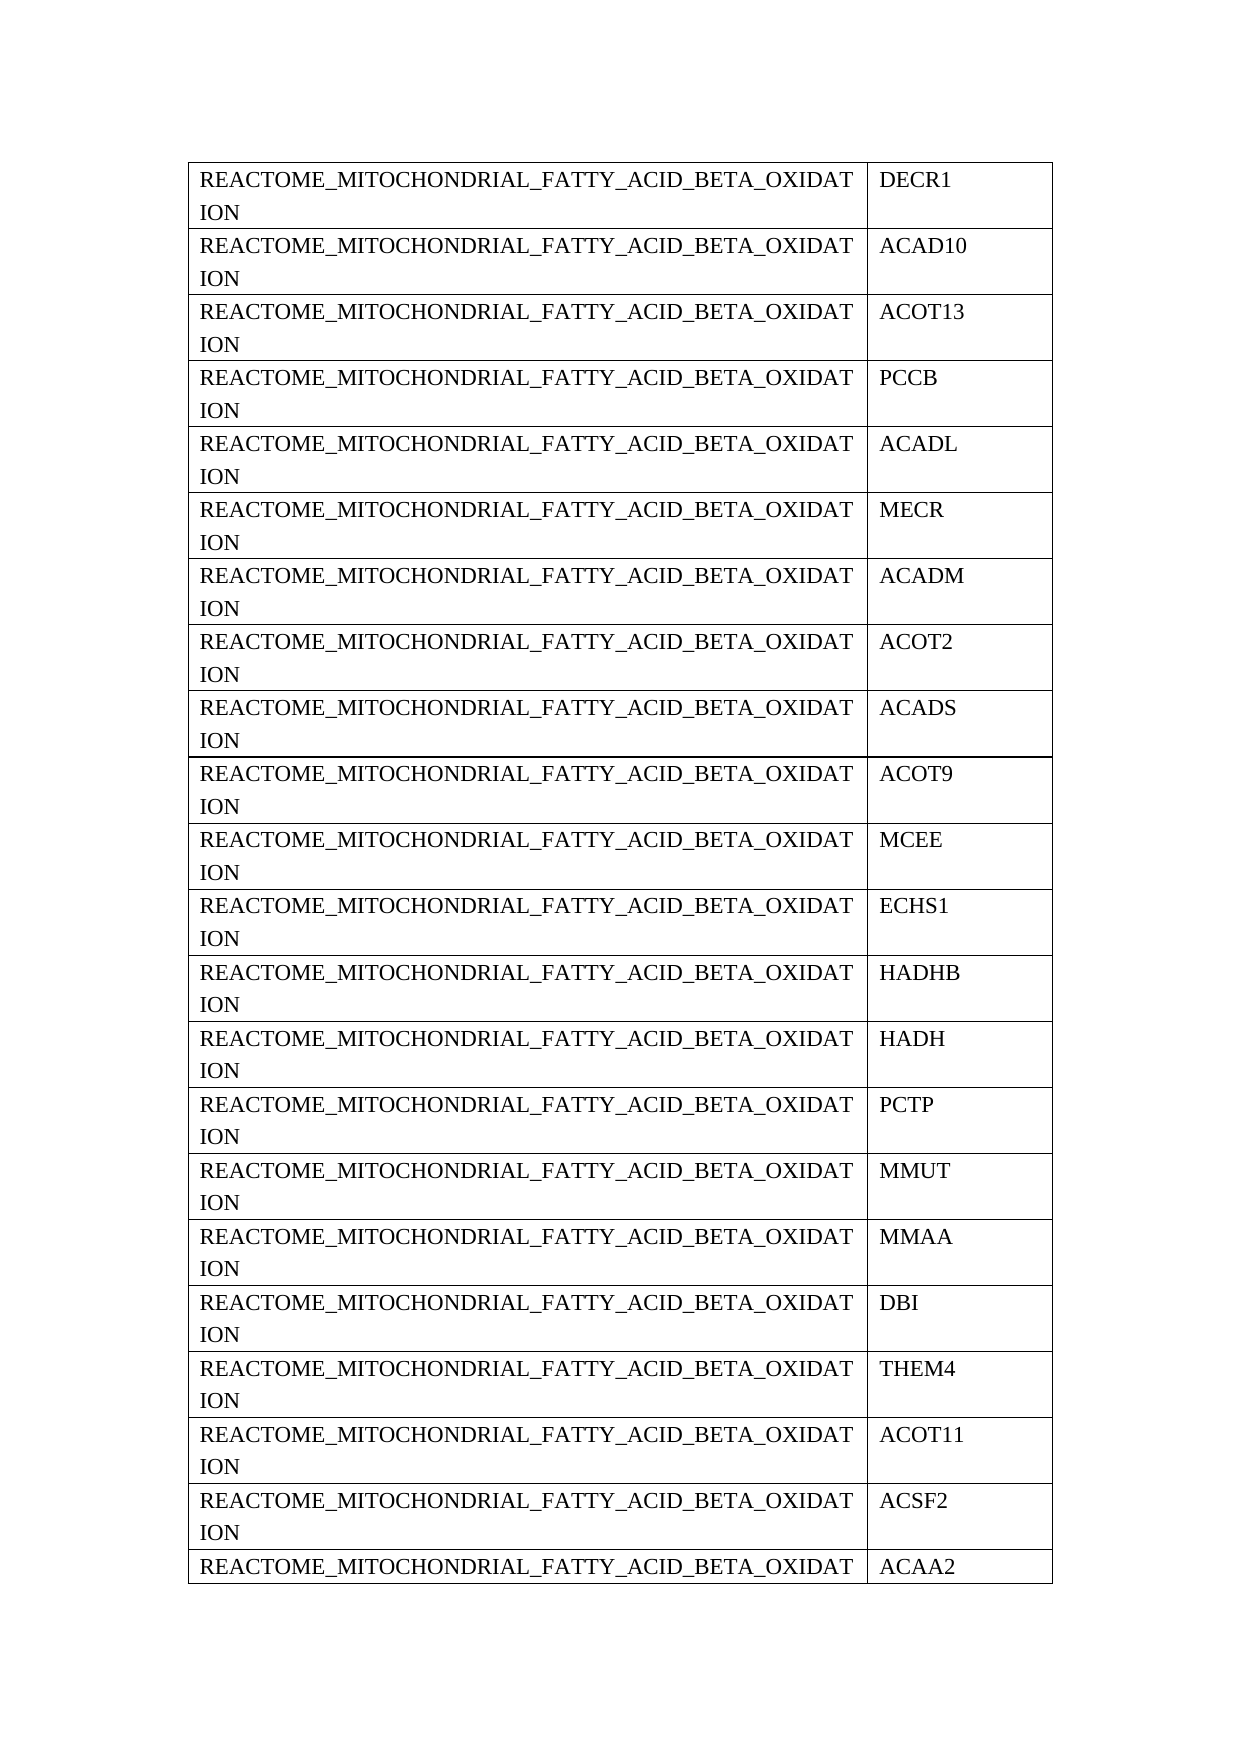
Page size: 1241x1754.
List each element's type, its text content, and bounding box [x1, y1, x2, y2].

table_cell REACTOME_MITOCHONDRIAL_FATTY_ACID_BETA_OXIDATION [189, 691, 867, 756]
table_cell REACTOME_MITOCHONDRIAL_FATTY_ACID_BETA_OXIDATION [189, 361, 867, 426]
table_cell ACOT13 [868, 295, 1052, 360]
table_cell ACSF2 [868, 1484, 1052, 1549]
table_cell REACTOME_MITOCHONDRIAL_FATTY_ACID_BETA_OXIDATION [189, 625, 867, 690]
table_cell ECHS1 [868, 890, 1052, 954]
table_cell PCCB [868, 361, 1052, 426]
table_cell MCEE [868, 824, 1052, 888]
table_cell REACTOME_MITOCHONDRIAL_FATTY_ACID_BETA_OXIDATION [189, 559, 867, 624]
table_cell REACTOME_MITOCHONDRIAL_FATTY_ACID_BETA_OXIDATION [189, 890, 867, 954]
table_cell REACTOME_MITOCHONDRIAL_FATTY_ACID_BETA_OXIDATION [189, 1220, 867, 1285]
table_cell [189, 295, 867, 360]
table_cell REACTOME_MITOCHONDRIAL_FATTY_ACID_BETA_OXIDATION [189, 1352, 867, 1417]
table_cell REACTOME_MITOCHONDRIAL_FATTY_ACID_BETA_OXIDATION [189, 758, 867, 822]
table_cell ACADS [868, 691, 1052, 756]
table_cell REACTOME_MITOCHONDRIAL_FATTY_ACID_BETA_OXIDATION [189, 956, 867, 1021]
table_cell REACTOME_MITOCHONDRIAL_FATTY_ACID_BETA_OXIDATION [189, 824, 867, 888]
table_cell REACTOME_MITOCHONDRIAL_FATTY_ACID_BETA_OXIDATION [189, 1022, 867, 1087]
table_cell ACAA2 [868, 1550, 1052, 1582]
table_cell DBI [868, 1286, 1052, 1351]
table_cell ACADL [868, 427, 1052, 492]
table_cell HADHB [868, 956, 1052, 1021]
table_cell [189, 229, 867, 294]
table_cell REACTOME_MITOCHONDRIAL_FATTY_ACID_BETA_OXIDATION [189, 1088, 867, 1153]
table_cell PCTP [868, 1088, 1052, 1153]
table_cell ACOT2 [868, 625, 1052, 690]
table_cell HADH [868, 1022, 1052, 1087]
table_cell REACTOME_MITOCHONDRIAL_FATTY_ACID_BETA_OXIDATION [189, 1286, 867, 1351]
table_cell ACADM [868, 559, 1052, 624]
table_cell THEM4 [868, 1352, 1052, 1417]
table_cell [189, 1484, 867, 1549]
table_cell ACAD10 [868, 229, 1052, 294]
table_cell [189, 1418, 867, 1483]
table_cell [189, 1550, 867, 1582]
table_cell REACTOME_MITOCHONDRIAL_FATTY_ACID_BETA_OXIDATION [189, 493, 867, 558]
table_cell ACOT11 [868, 1418, 1052, 1483]
table_cell DECR1 [868, 163, 1052, 228]
table_cell MECR [868, 493, 1052, 558]
table_cell ACOT9 [868, 758, 1052, 822]
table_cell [189, 163, 867, 228]
table_cell MMUT [868, 1154, 1052, 1219]
table_cell REACTOME_MITOCHONDRIAL_FATTY_ACID_BETA_OXIDATION [189, 1154, 867, 1219]
table_cell MMAA [868, 1220, 1052, 1285]
table_cell REACTOME_MITOCHONDRIAL_FATTY_ACID_BETA_OXIDATION [189, 427, 867, 492]
